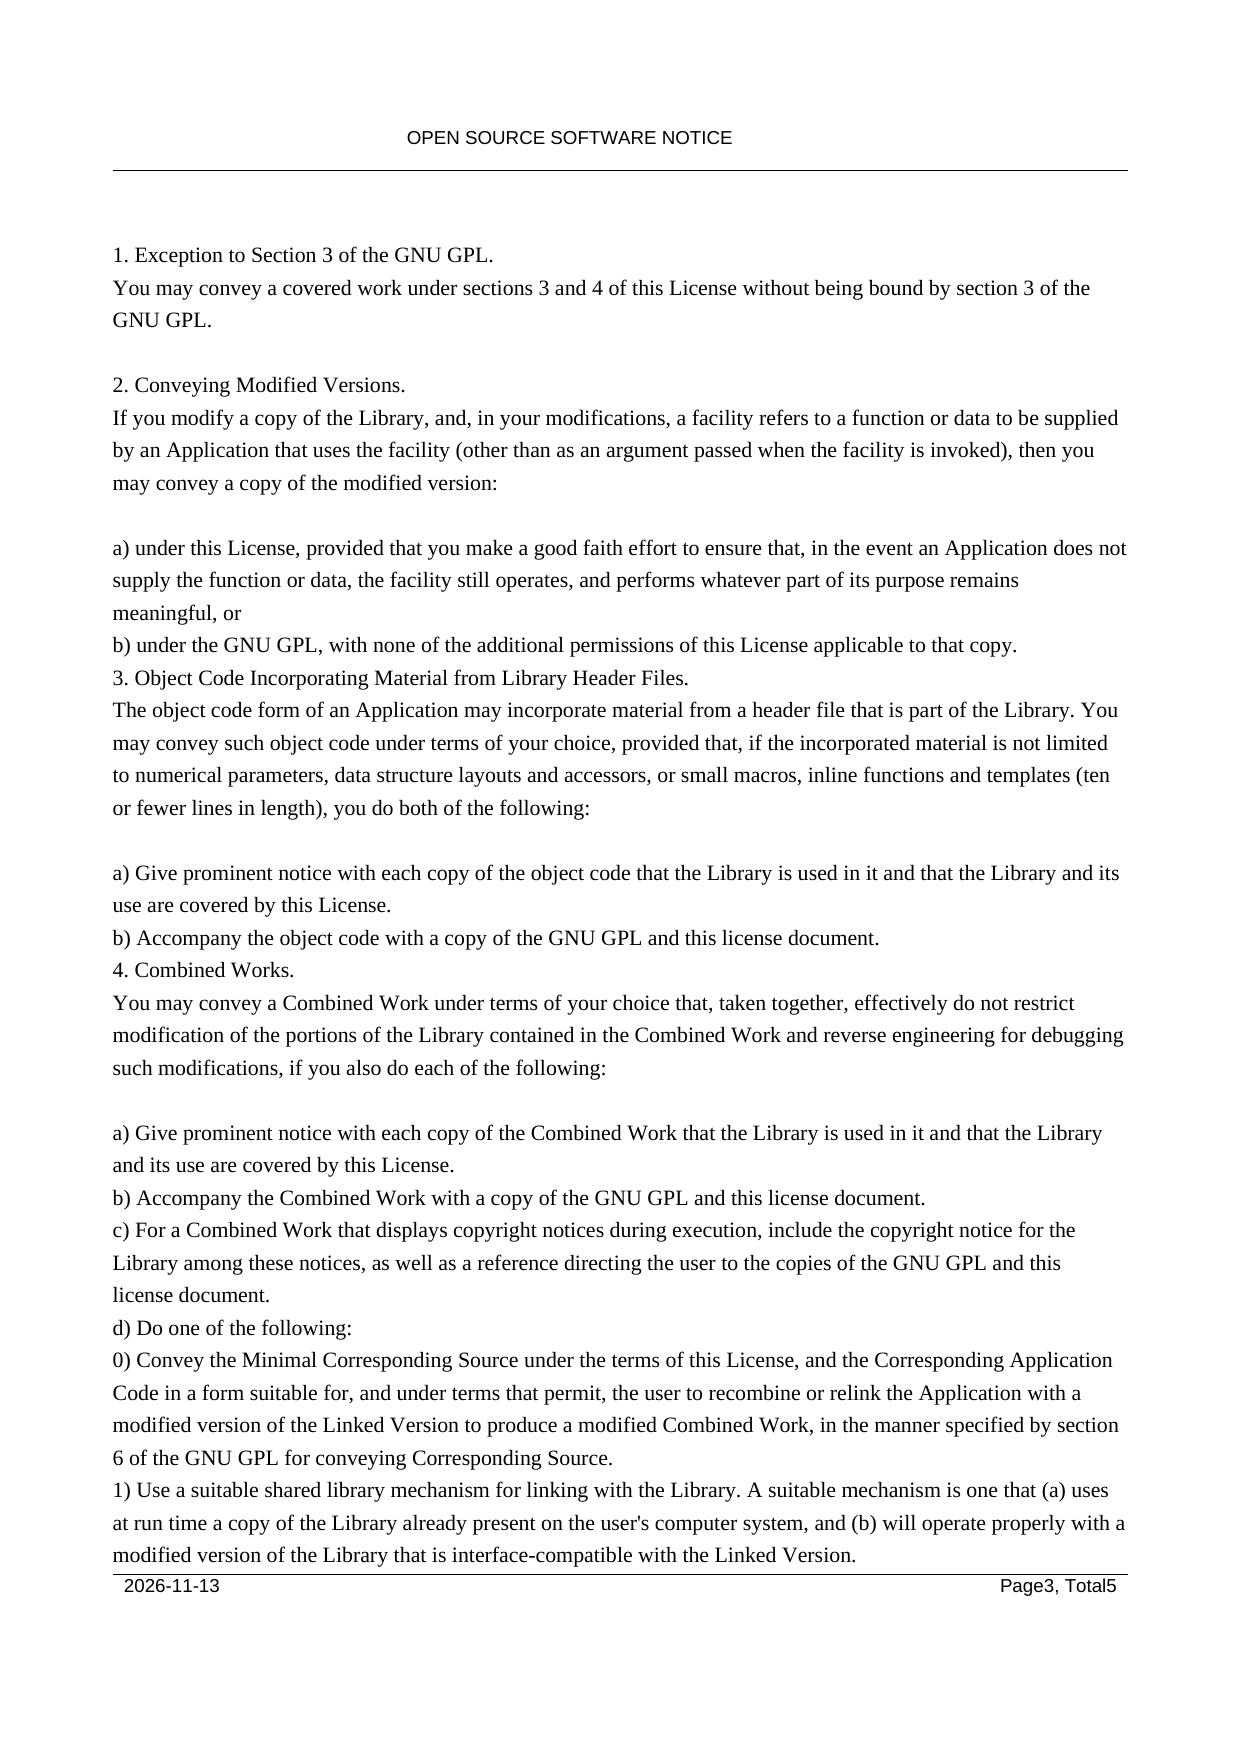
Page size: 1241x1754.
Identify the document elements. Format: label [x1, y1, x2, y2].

text [112, 206, 1128, 1571]
